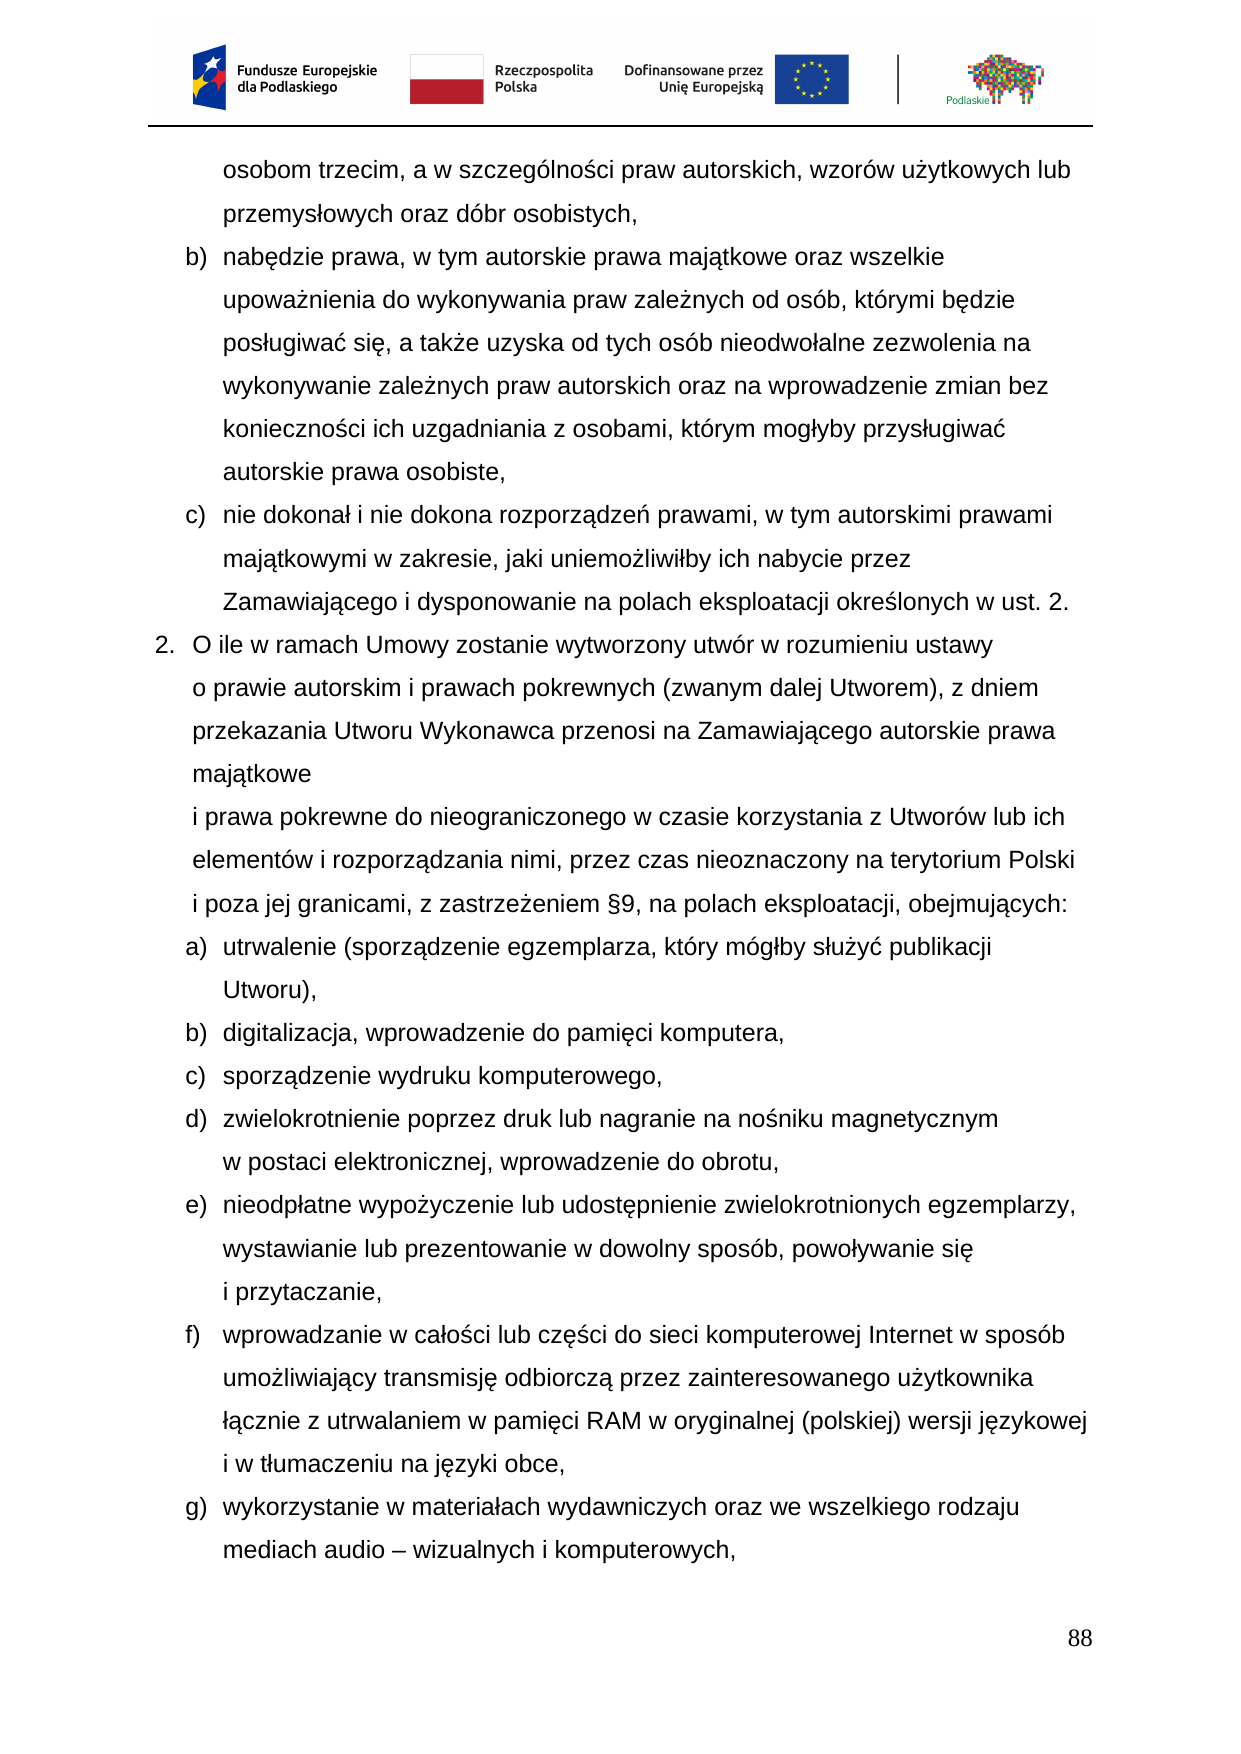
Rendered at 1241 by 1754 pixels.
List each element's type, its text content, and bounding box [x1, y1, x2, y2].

picture [150, 14, 1090, 124]
list nieodpłatne wypożyczenie lub udostępnienie zwielokrotnionych egzemplarzy, wystawianie lub prezentowanie w dowolny sposób, powoływanie się i przytaczanie, [185, 1191, 1093, 1306]
list zwielokrotnienie poprzez druk lub nagranie na nośniku magnetycznym w postaci elektronicznej, wprowadzenie do obrotu, [185, 1104, 1093, 1176]
list O ile w ramach Umowy zostanie wytworzony utwór w rozumieniu ustawy o prawie autorskim i prawach pokrewnych (zwanym dalej Utworem), z dniem przekazania Utworu Wykonawca przenosi na Zamawiającego autorskie prawa majątkowe i prawa pokrewne do nieograniczonego w czasie korzystania z Utworów lub ich elementów i rozporządzania nimi, przez czas nieoznaczony na terytorium Polski i poza jej granicami, z zastrzeżeniem §9, na polach eksploatacji, obejmujących: [154, 630, 1093, 917]
list nie dokonał i nie dokona rozporządzeń prawami, w tym autorskimi prawami majątkowymi w zakresie, jaki uniemożliwiłby ich nabycie przez Zamawiającego i dysponowanie na polach eksploatacji określonych w ust. 2. [185, 501, 1093, 616]
list wprowadzanie w całości lub części do sieci komputerowej Internet w sposób umożliwiający transmisję odbiorczą przez zainteresowanego użytkownika łącznie z utrwalaniem w pamięci RAM w oryginalnej (polskiej) wersji językowej i w tłumaczeniu na języki obce, [185, 1320, 1093, 1478]
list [185, 156, 1093, 227]
list sporządzenie wydruku komputerowego, [185, 1061, 1093, 1090]
list utrwalenie (sporządzenie egzemplarza, który mógłby służyć publikacji Utworu), [185, 932, 1093, 1004]
list nabędzie prawa, w tym autorskie prawa majątkowe oraz wszelkie upoważnienia do wykonywania praw zależnych od osób, którymi będzie posługiwać się, a także uzyska od tych osób nieodwołalne zezwolenia na wykonywanie zależnych praw autorskich oraz na wprowadzenie zmian bez konieczności ich uzgadniania z osobami, którym mogłyby przysługiwać autorskie prawa osobiste, [185, 242, 1093, 486]
list digitalizacja, wprowadzenie do pamięci komputera, [185, 1018, 1093, 1047]
list wykorzystanie w materiałach wydawniczych oraz we wszelkiego rodzaju mediach audio – wizualnych i komputerowych, [185, 1492, 1093, 1564]
